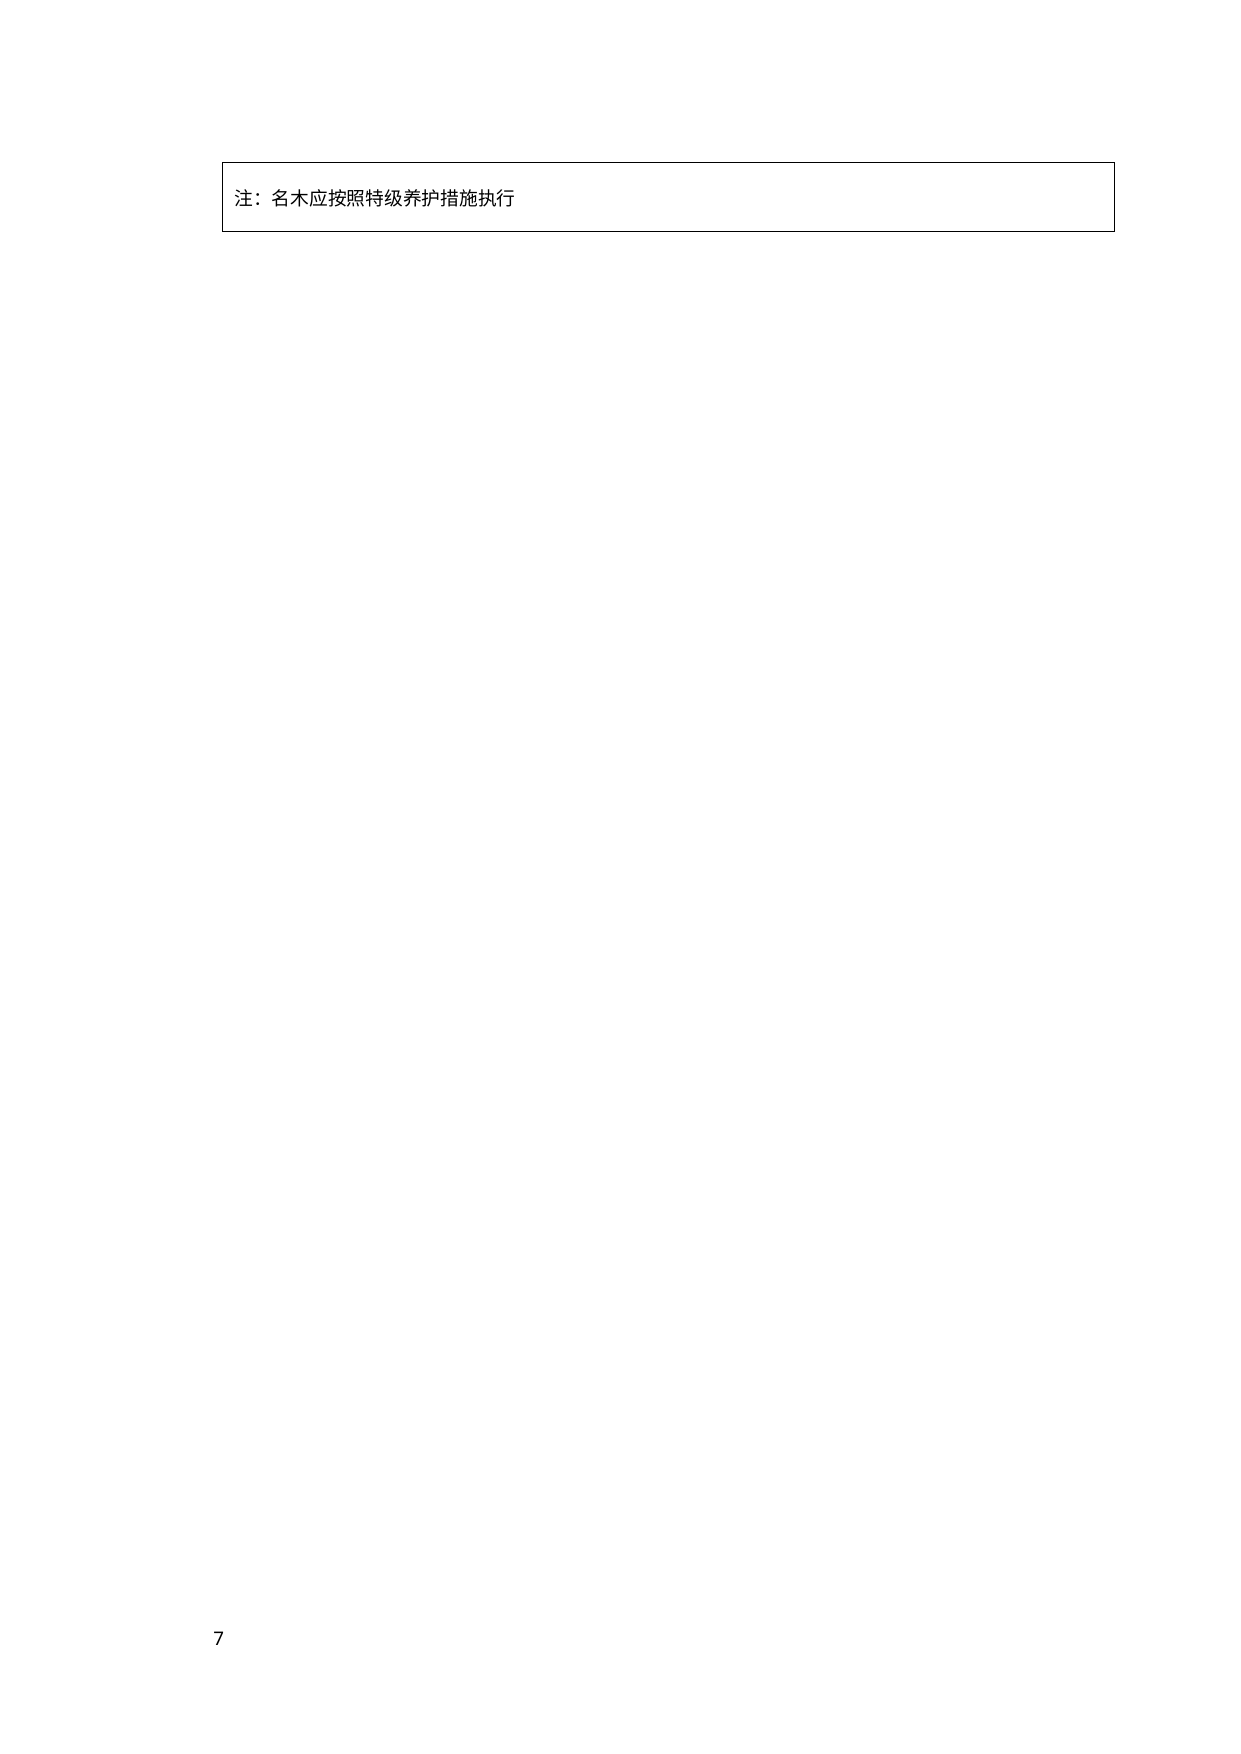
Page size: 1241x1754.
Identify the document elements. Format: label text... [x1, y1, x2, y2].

table_cell 注：名木应按照特级养护措施执行 [223, 163, 1114, 231]
